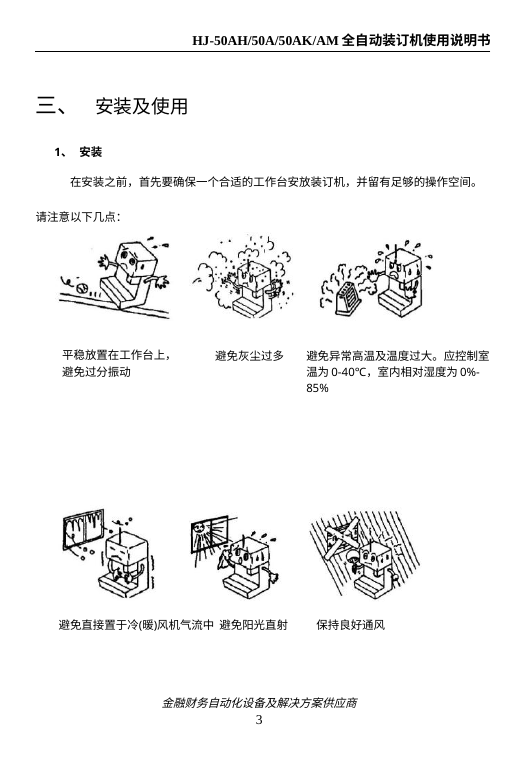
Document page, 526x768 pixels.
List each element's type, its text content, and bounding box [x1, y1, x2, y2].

picture [308, 507, 422, 602]
picture [317, 233, 434, 321]
picture [188, 512, 282, 602]
picture [57, 505, 157, 602]
text 避免直接置于冷(暖)风机气流中 避免阳光直射 保持良好通风 [35, 608, 490, 642]
picture [189, 232, 297, 321]
text 在安装之前，首先要确保一个合适的工作台安放装订机，并留有足够的操作空间。请注意以下几点： [35, 165, 490, 233]
list 安装及使用 [35, 77, 490, 123]
list 安装 [54, 123, 490, 165]
picture [55, 235, 175, 321]
